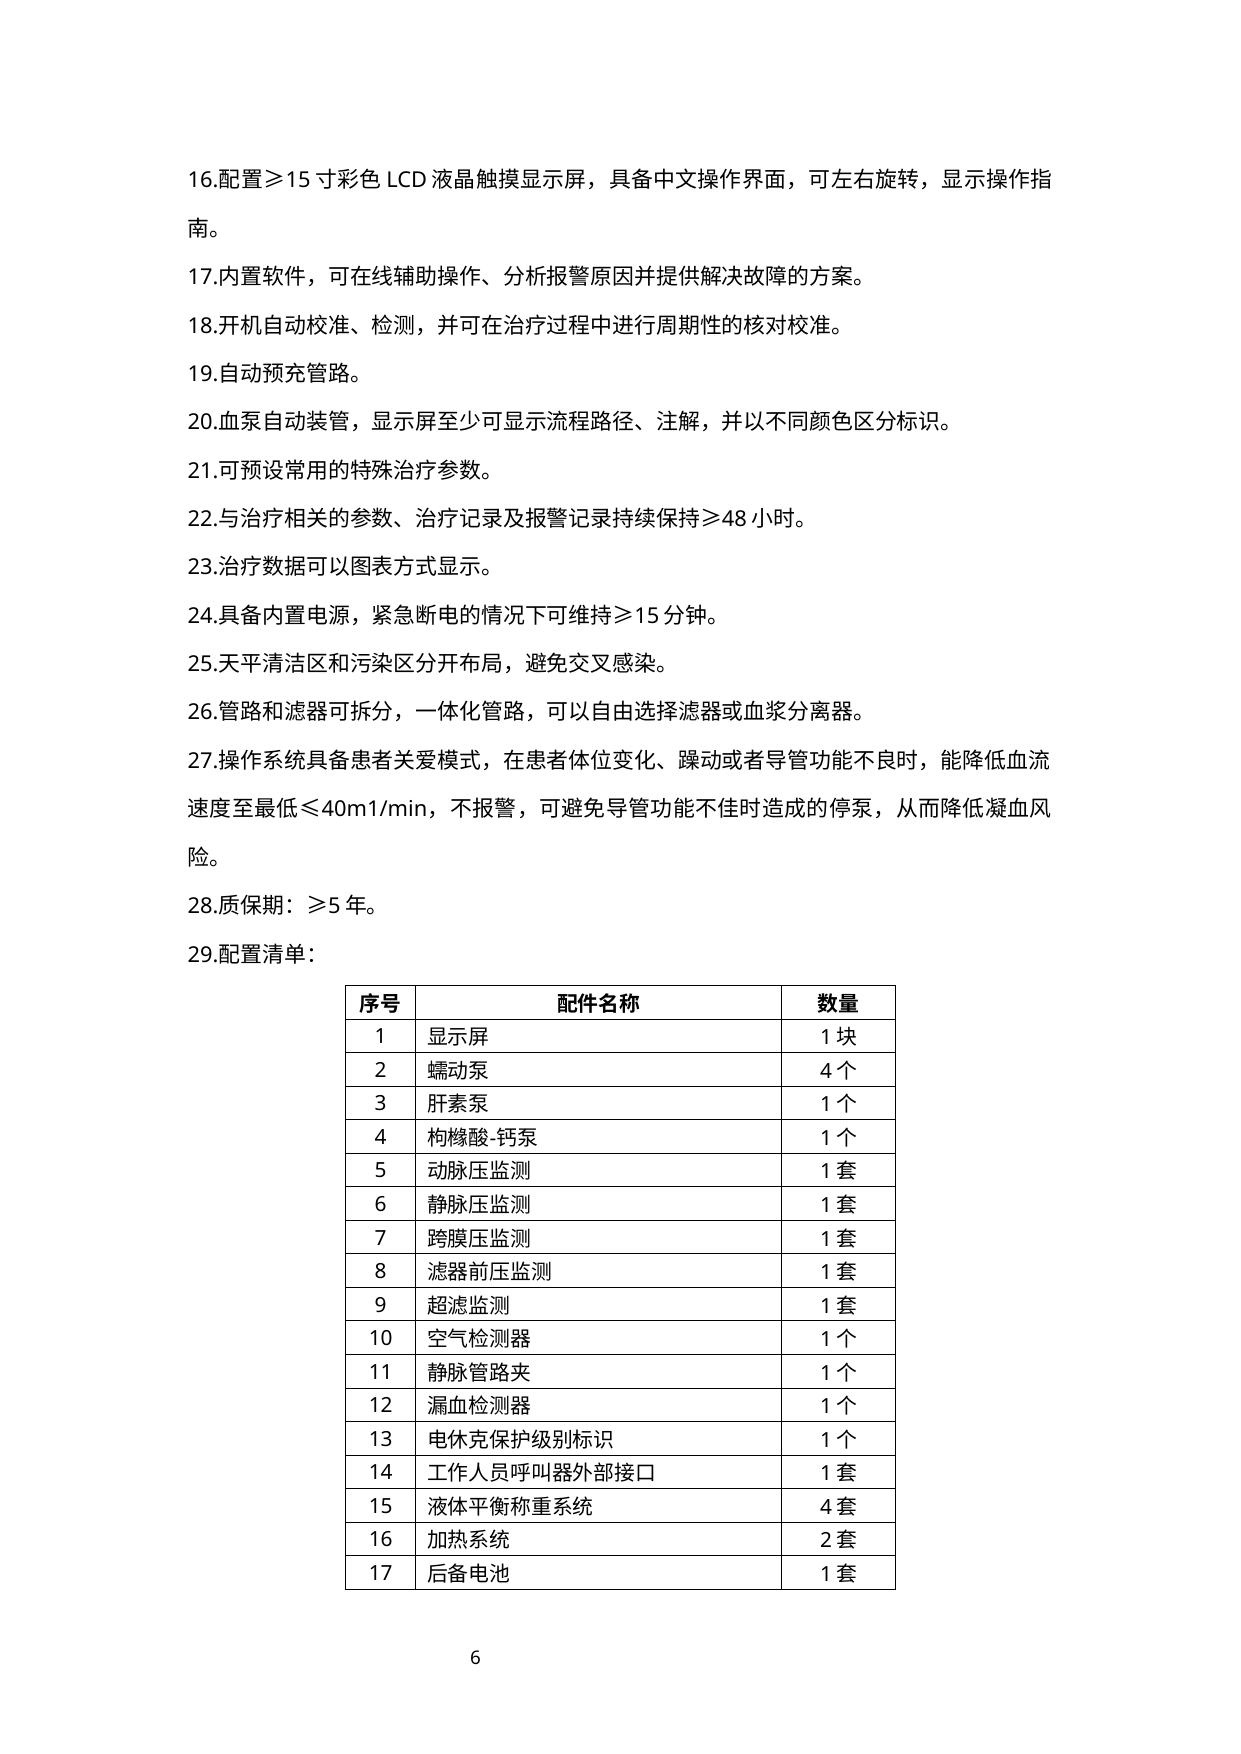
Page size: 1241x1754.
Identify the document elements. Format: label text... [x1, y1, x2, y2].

text 21.可预设常用的特殊治疗参数。 [187, 452, 1053, 485]
table_cell 16 [346, 1523, 415, 1555]
table_cell 2 [346, 1053, 415, 1086]
table_cell 15 [346, 1489, 415, 1522]
table_cell 电休克保护级别标识 [416, 1422, 781, 1454]
table_cell 超滤监测 [416, 1288, 781, 1320]
table_cell 1个 [782, 1422, 895, 1454]
table_cell 4 [346, 1120, 415, 1153]
table_cell 显示屏 [416, 1020, 781, 1052]
table_cell 枸橼酸-钙泵 [416, 1120, 781, 1153]
table_cell 11 [346, 1355, 415, 1387]
table_cell 跨膜压监测 [416, 1221, 781, 1253]
text 16.配置≥15寸彩色LCD液晶触摸显示屏，具备中文操作界面，可左右旋转，显示操作指南。 [187, 162, 1053, 243]
table_header 序号 [346, 986, 415, 1018]
table_cell 4套 [782, 1489, 895, 1522]
text 22.与治疗相关的参数、治疗记录及报警记录持续保持≥48小时。 [187, 501, 1053, 533]
table_header 配件名称 [416, 986, 781, 1018]
table_cell 14 [346, 1456, 415, 1488]
table_header 数量 [782, 986, 895, 1018]
table_cell 漏血检测器 [416, 1389, 781, 1421]
table_cell 工作人员呼叫器外部接口 [416, 1456, 781, 1488]
table_cell 液体平衡称重系统 [416, 1489, 781, 1522]
text 26.管路和滤器可拆分，一体化管路，可以自由选择滤器或血浆分离器。 [187, 694, 1053, 727]
table_cell 后备电池 [416, 1556, 781, 1589]
table_cell 7 [346, 1221, 415, 1253]
table_cell 8 [346, 1254, 415, 1287]
table_cell 1套 [782, 1221, 895, 1253]
text 19.自动预充管路。 [187, 356, 1053, 388]
table_cell 1个 [782, 1355, 895, 1387]
table_cell 3 [346, 1087, 415, 1119]
text 23.治疗数据可以图表方式显示。 [187, 549, 1053, 582]
text 24.具备内置电源，紧急断电的情况下可维持≥15分钟。 [187, 597, 1053, 630]
table_cell 12 [346, 1389, 415, 1421]
table_cell 1套 [782, 1288, 895, 1320]
table_cell 加热系统 [416, 1523, 781, 1555]
table_cell 1块 [782, 1020, 895, 1052]
table_cell 1个 [782, 1120, 895, 1153]
table_cell 2套 [782, 1523, 895, 1555]
text 20.血泵自动装管，显示屏至少可显示流程路径、注解，并以不同颜色区分标识。 [187, 404, 1053, 437]
table_cell 10 [346, 1321, 415, 1354]
table_cell 1套 [782, 1187, 895, 1220]
table_cell 1个 [782, 1321, 895, 1354]
table_cell 空气检测器 [416, 1321, 781, 1354]
table_cell 9 [346, 1288, 415, 1320]
table_cell 1套 [782, 1456, 895, 1488]
table_cell 6 [346, 1187, 415, 1220]
text 18.开机自动校准、检测，并可在治疗过程中进行周期性的核对校准。 [187, 307, 1053, 340]
table_cell 1套 [782, 1556, 895, 1589]
table_cell 蠕动泵 [416, 1053, 781, 1086]
text 17.内置软件，可在线辅助操作、分析报警原因并提供解决故障的方案。 [187, 259, 1053, 292]
table_cell 1套 [782, 1154, 895, 1186]
table_cell 静脉管路夹 [416, 1355, 781, 1387]
table_cell 1个 [782, 1087, 895, 1119]
text 29.配置清单： [187, 937, 1053, 969]
text 27.操作系统具备患者关爱模式，在患者体位变化、躁动或者导管功能不良时，能降低血流速度至最低≤40m1/min，不报警，可避免导管功能不佳时造成的停泵，从而降低凝血风险。 [187, 742, 1053, 872]
table_cell 滤器前压监测 [416, 1254, 781, 1287]
table_cell 1套 [782, 1254, 895, 1287]
text 25.天平清洁区和污染区分开布局，避免交叉感染。 [187, 646, 1053, 678]
table_cell 1个 [782, 1389, 895, 1421]
table_cell 肝素泵 [416, 1087, 781, 1119]
text 28.质保期：≥5年。 [187, 888, 1053, 921]
table_cell 17 [346, 1556, 415, 1589]
table_cell 动脉压监测 [416, 1154, 781, 1186]
table_cell 1 [346, 1020, 415, 1052]
table_cell 13 [346, 1422, 415, 1454]
table_cell 5 [346, 1154, 415, 1186]
table_cell 静脉压监测 [416, 1187, 781, 1220]
table_cell 4个 [782, 1053, 895, 1086]
